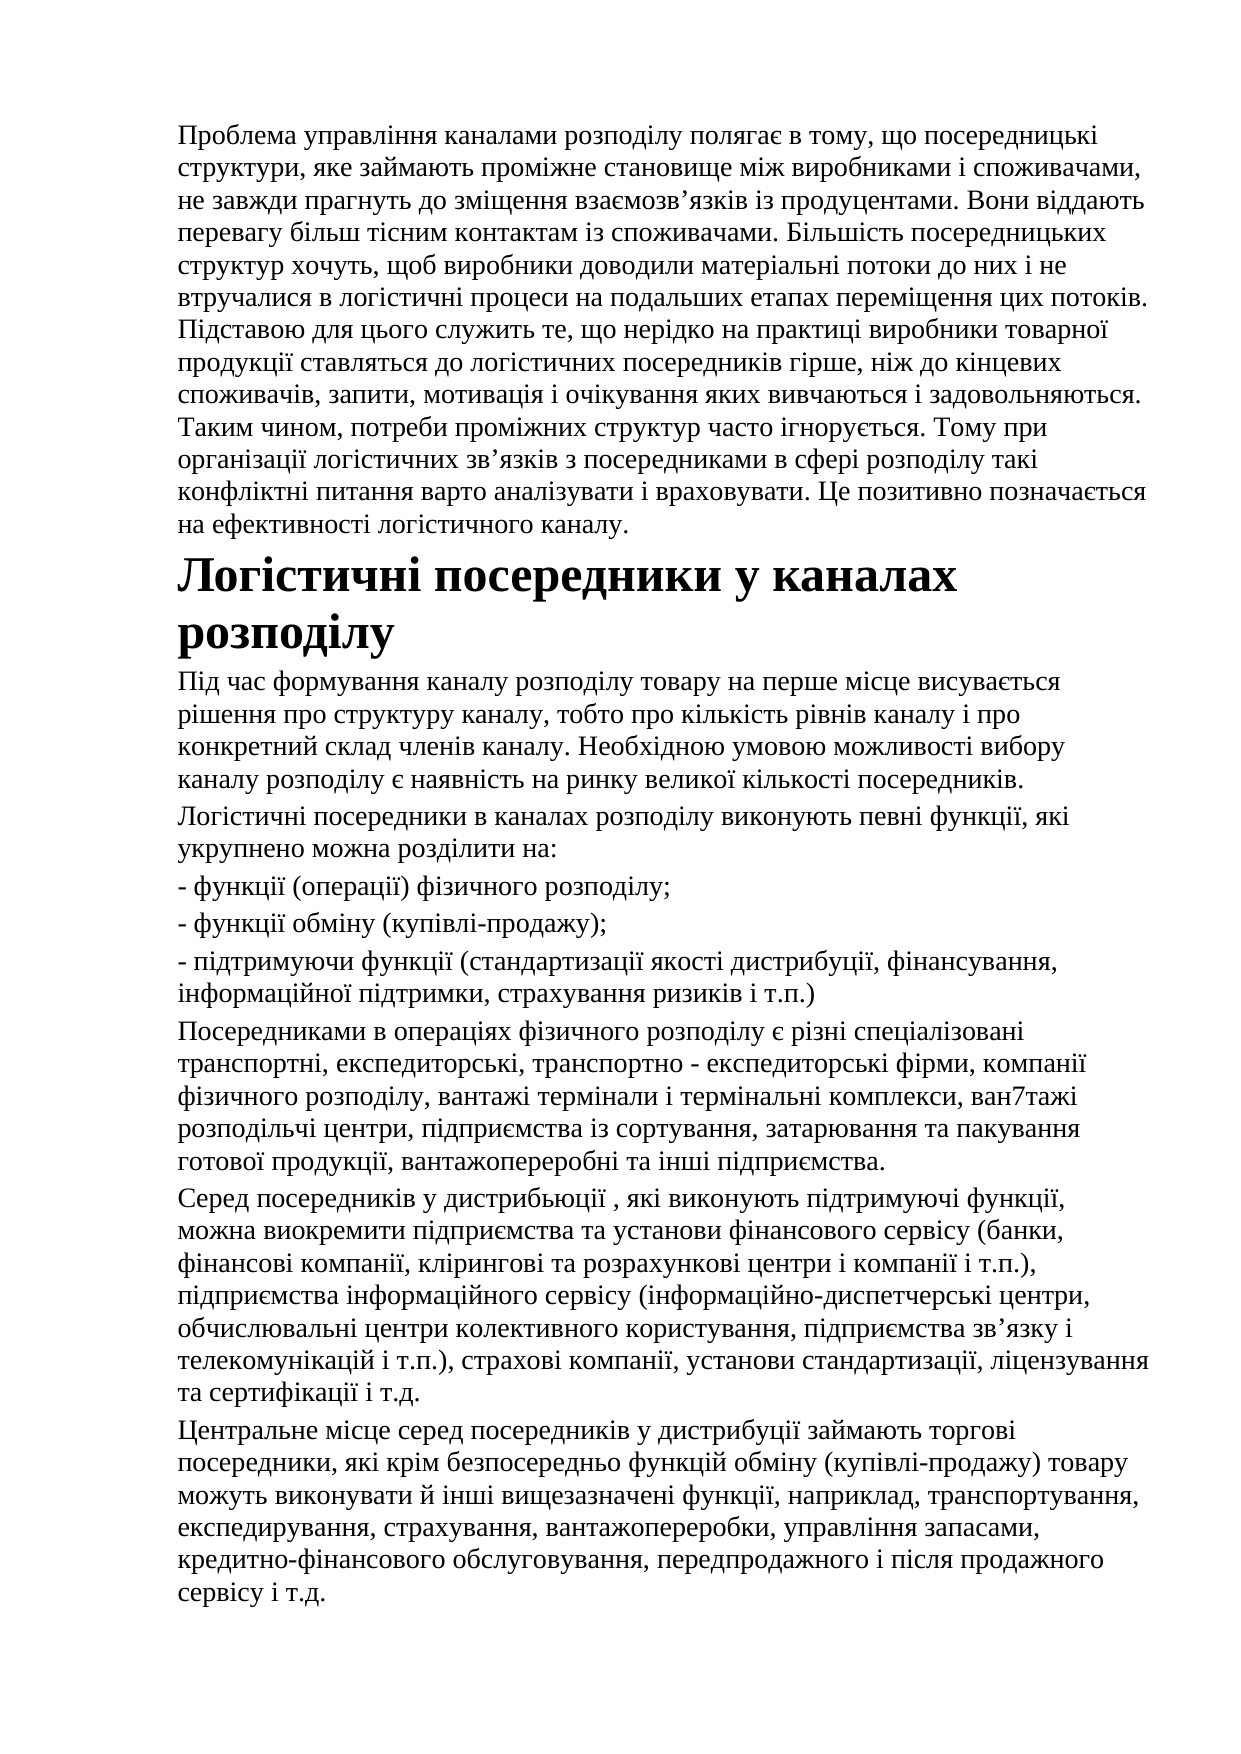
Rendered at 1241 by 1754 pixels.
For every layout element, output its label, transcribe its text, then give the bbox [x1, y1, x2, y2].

text Посередниками в операціях фізичного розподілу є різні спеціалізовані транспортні, експедиторські, транспортно - експедиторські фірми, компанії фізичного розподілу, вантажі термінали і термінальні комплекси, ван7тажі розподільчі центри, підприємства із сортування, затарювання та пакування готової продукції, вантажопереробні та інші підприємства. [177, 1014, 1152, 1176]
text Під час формування каналу розподілу товару на перше місце висувається рішення про структуру каналу, тобто про кількість рівнів каналу і про конкретний склад членів каналу. Необхідною умовою можливості вибору каналу розподілу є наявність на ринку великої кількості посередників. [177, 664, 1152, 794]
text - функції (операції) фізичного розподілу; [177, 869, 1152, 901]
text Логістичні посередники в каналах розподілу виконують певні функції, які укрупнено можна розділити на: [177, 799, 1152, 864]
subtitle Логістичні посередники у каналах розподілу [177, 544, 1152, 659]
text - функції обміну (купівлі-продажу); [177, 907, 1152, 939]
text Центральне місце серед посередників у дистрибуції займають торгові посередники, які крім безпосередньо функцій обміну (купівлі-продажу) товару можуть виконувати й інші вищезазначені функції, наприклад, транспортування, експедирування, страхування, вантажопереробки, управління запасами, кредитно-фінансового обслуговування, передпродажного і після продажного сервісу і т.д. [177, 1413, 1152, 1607]
text Серед посередників у дистрибьюції , які виконують підтримуючі функції, можна виокремити підприємства та установи фінансового сервісу (банки, фінансові компанії, клірингові та розрахункові центри і компанії і т.п.), підприємства інформаційного сервісу (інформаційно-диспетчерські центри, обчислювальні центри колективного користування, підприємства зв’язку і телекомунікацій і т.п.), страхові компанії, установи стандартизації, ліцензування та сертифікації і т.д. [177, 1181, 1152, 1408]
text - підтримуючи функції (стандартизації якості дистрибуції, фінансування, інформаційної підтримки, страхування ризиків і т.п.) [177, 944, 1152, 1009]
text Проблема управління каналами розподілу полягає в тому, що посередницькі структури, яке займають проміжне становище між виробниками і споживачами, не завжди прагнуть до зміщення взаємозв’язків із продуцентами. Вони віддають перевагу більш тісним контактам із споживачами. Більшість посередницьких структур хочуть, щоб виробники доводили матеріальні потоки до них і не втручалися в логістичні процеси на подальших етапах переміщення цих потоків. Підставою для цього служить те, що нерідко на практиці виробники товарної продукції ставляться до логістичних посередників гірше, ніж до кінцевих споживачів, запити, мотивація і очікування яких вивчаються і задовольняються. Таким чином, потреби проміжних структур часто ігнорується. Тому при організації логістичних зв’язків з посередниками в сфері розподілу такі конфліктні питання варто аналізувати і враховувати. Це позитивно позначається на ефективності логістичного каналу. [177, 118, 1152, 539]
